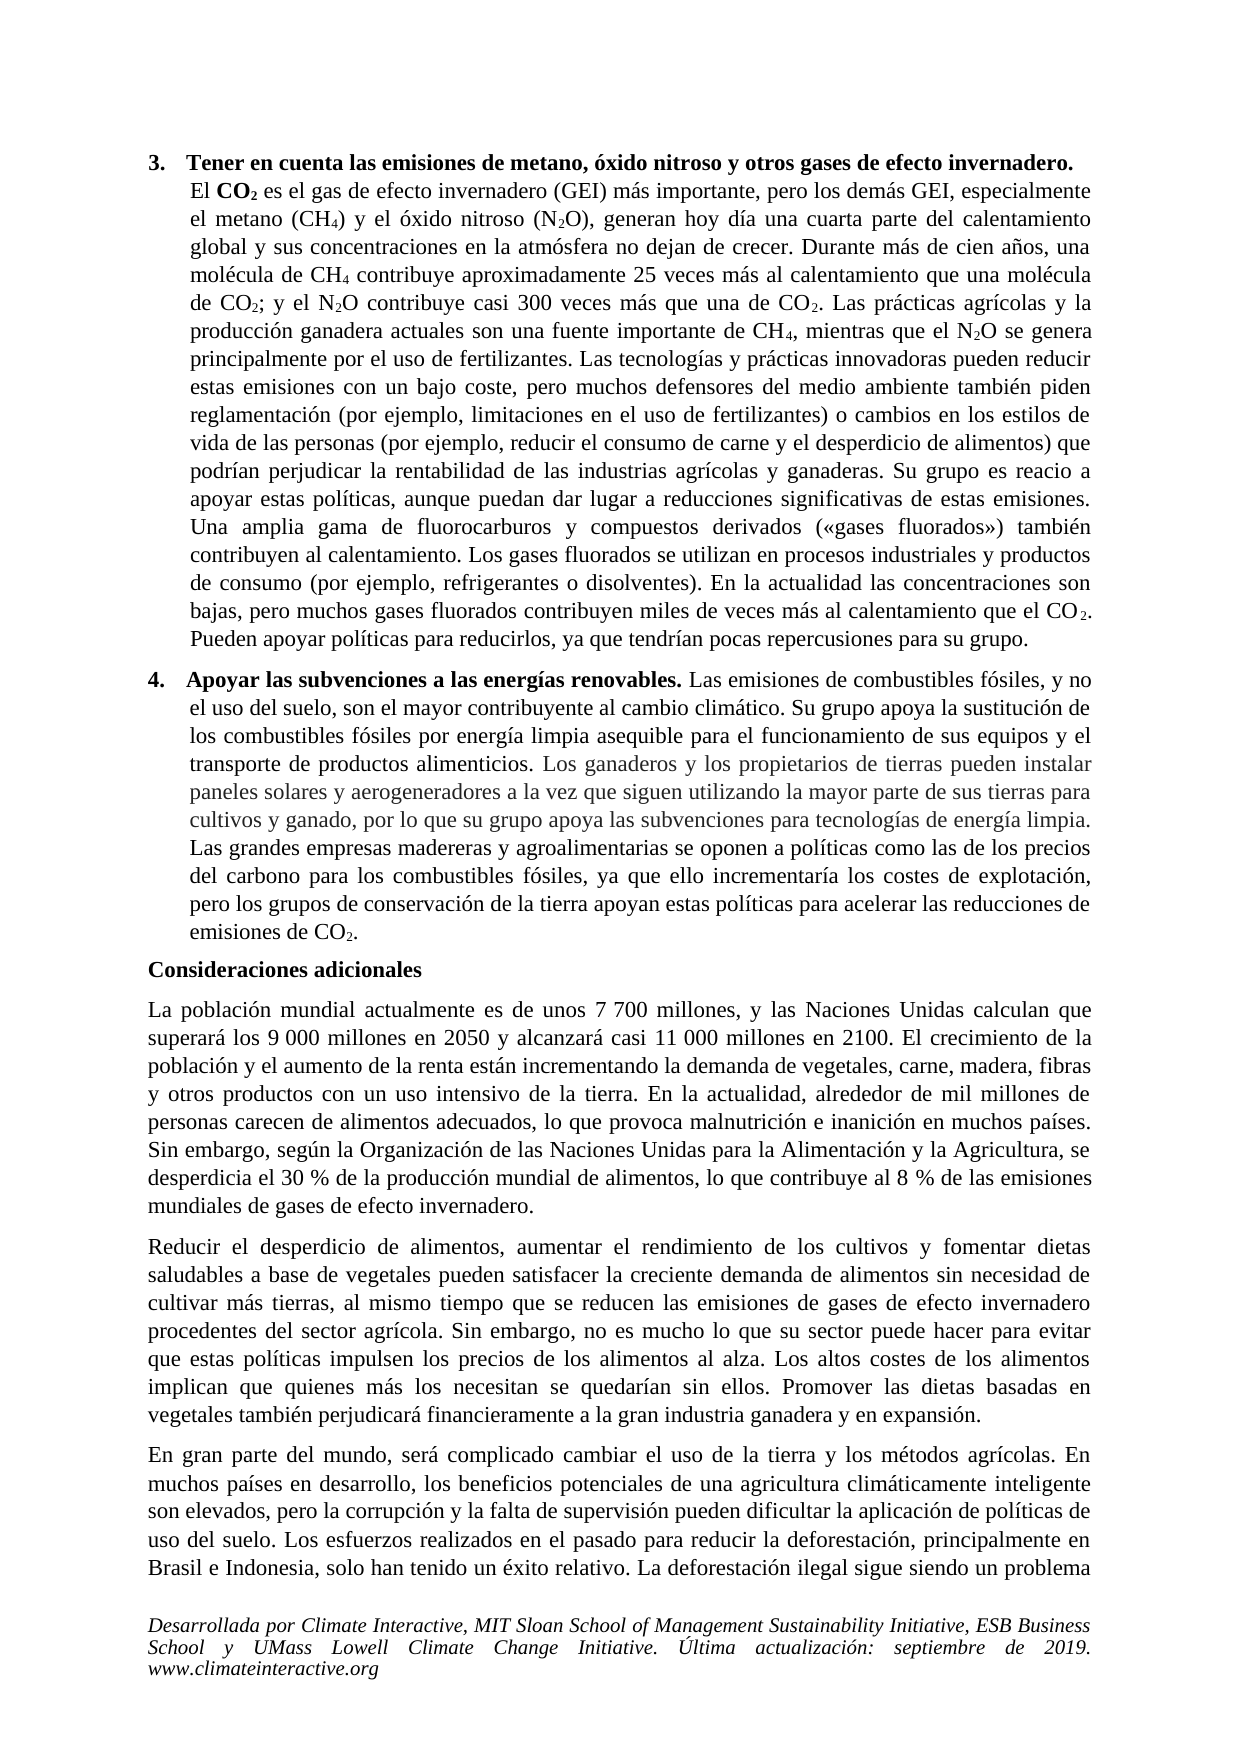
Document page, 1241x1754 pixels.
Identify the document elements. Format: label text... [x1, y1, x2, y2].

list Tener en cuenta las emisiones de metano, óxido nitroso y otros gases de efecto invernadero. [148, 148, 1092, 176]
text La población mundial actualmente es de unos 7 700 millones, y las Naciones Unidas calculan que superará los 9 000 millones en 2050 y alcanzará casi 11 000 millones en 2100. El crecimiento de la población y el aumento de la renta están incrementando la demanda de vegetales, carne, madera, fibras y otros productos con un uso intensivo de la tierra. En la actualidad, alrededor de mil millones de personas carecen de alimentos adecuados, lo que provoca malnutrición e inanición en muchos países. Sin embargo, según la Organización de las Naciones Unidas para la Alimentación y la Agricultura, se desperdicia el 30 % de la producción mundial de alimentos, lo que contribuye al 8 % de las emisiones mundiales de gases de efecto invernadero. [148, 995, 1092, 1219]
text Reducir el desperdicio de alimentos, aumentar el rendimiento de los cultivos y fomentar dietas saludables a base de vegetales pueden satisfacer la creciente demanda de alimentos sin necesidad de cultivar más tierras, al mismo tiempo que se reducen las emisiones de gases de efecto invernadero procedentes del sector agrícola. Sin embargo, no es mucho lo que su sector puede hacer para evitar que estas políticas impulsen los precios de los alimentos al alza. Los altos costes de los alimentos implican que quienes más los necesitan se quedarían sin ellos. Promover las dietas basadas en vegetales también perjudicará financieramente a la gran industria ganadera y en expansión. [148, 1232, 1092, 1428]
text El CO2 es el gas de efecto invernadero (GEI) más importante, pero los demás GEI, especialmente el metano (CH4) y el óxido nitroso (N2O), generan hoy día una cuarta parte del calentamiento global y sus concentraciones en la atmósfera no dejan de crecer. Durante más de cien años, una molécula de CH4 contribuye aproximadamente 25 veces más al calentamiento que una molécula de CO2; y el N2O contribuye casi 300 veces más que una de CO2. Las prácticas agrícolas y la producción ganadera actuales son una fuente importante de CH4, mientras que el N2O se genera principalmente por el uso de fertilizantes. Las tecnologías y prácticas innovadoras pueden reducir estas emisiones con un bajo coste, pero muchos defensores del medio ambiente también piden reglamentación (por ejemplo, limitaciones en el uso de fertilizantes) o cambios en los estilos de vida de las personas (por ejemplo, reducir el consumo de carne y el desperdicio de alimentos) que podrían perjudicar la rentabilidad de las industrias agrícolas y ganaderas. Su grupo es reacio a apoyar estas políticas, aunque puedan dar lugar a reducciones significativas de estas emisiones. Una amplia gama de fluorocarburos y compuestos derivados («gases fluorados») también contribuyen al calentamiento. Los gases fluorados se utilizan en procesos industriales y productos de consumo (por ejemplo, refrigerantes o disolventes). En la actualidad las concentraciones son bajas, pero muchos gases fluorados contribuyen miles de veces más al calentamiento que el CO2. Pueden apoyar políticas para reducirlos, ya que tendrían pocas repercusiones para su grupo. [190, 176, 1092, 652]
text Consideraciones adicionales [148, 957, 1092, 983]
list Apoyar las subvenciones a las energías renovables. Las emisiones de combustibles fósiles, y no el uso del suelo, son el mayor contribuyente al cambio climático. Su grupo apoya la sustitución de los combustibles fósiles por energía limpia asequible para el funcionamiento de sus equipos y el transporte de productos alimenticios. Los ganaderos y los propietarios de tierras pueden instalar paneles solares y aerogeneradores a la vez que siguen utilizando la mayor parte de sus tierras para cultivos y ganado, por lo que su grupo apoya las subvenciones para tecnologías de energía limpia. Las grandes empresas madereras y agroalimentarias se oponen a políticas como las de los precios del carbono para los combustibles fósiles, ya que ello incrementaría los costes de explotación, pero los grupos de conservación de la tierra apoyan estas políticas para acelerar las reducciones de emisiones de CO2. [148, 664, 1092, 945]
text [148, 1441, 1092, 1581]
